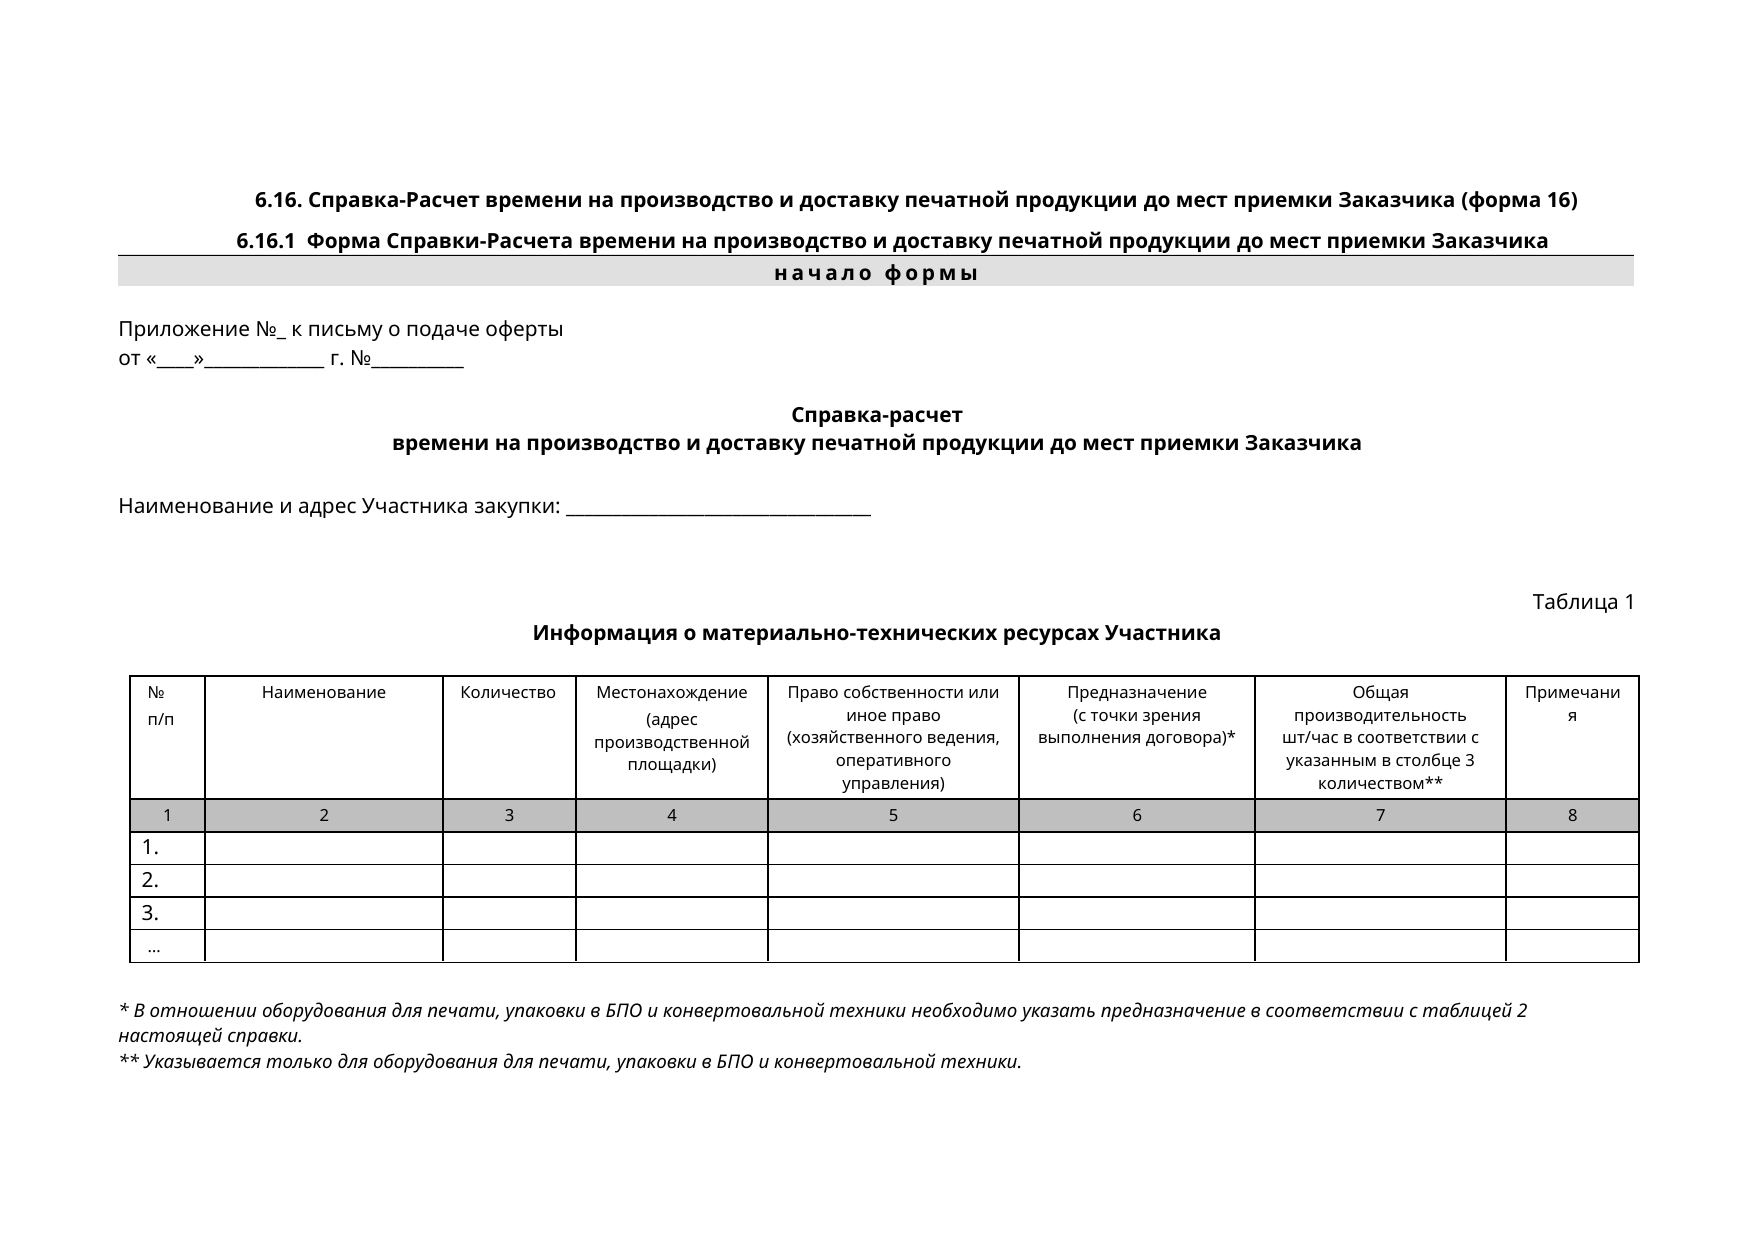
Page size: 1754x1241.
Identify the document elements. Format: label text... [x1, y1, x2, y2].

table_cell [577, 930, 767, 961]
table_header Наименование [206, 677, 442, 798]
table_cell 1 [131, 800, 204, 831]
table_cell [577, 833, 767, 863]
table_cell 7 [1256, 800, 1505, 831]
text * В отношении оборудования для печати, упаковки в БПО и конвертовальной техники необходимо указать предназначение в соответствии с таблицей 2 настоящей справки. [118, 997, 1636, 1048]
table_cell [131, 865, 204, 896]
table_cell [1256, 865, 1505, 896]
table_cell … [131, 930, 204, 961]
table_cell [131, 898, 204, 929]
text начало формы [118, 256, 1634, 286]
table_cell [1256, 833, 1505, 863]
text Справка-расчет [118, 400, 1636, 428]
table_cell [769, 865, 1018, 896]
text Таблица 1 [118, 587, 1636, 616]
table_cell [1256, 930, 1505, 961]
table_cell [1507, 930, 1638, 961]
table_cell 3 [444, 800, 575, 831]
table_cell [1256, 898, 1505, 929]
table_cell 2 [206, 800, 442, 831]
table_cell 6 [1020, 800, 1254, 831]
table_header Примечания [1507, 677, 1638, 798]
table_cell 5 [769, 800, 1018, 831]
table_cell [206, 898, 442, 929]
table_cell [131, 833, 204, 863]
table_header Количество [444, 677, 575, 798]
list 6.16.1 Форма Справки-Расчета времени на производство и доставку печатной продукции до мест приемки Заказчика [236, 226, 1636, 254]
table_header Право собственности или иное право (хозяйственного ведения, оперативного управления) [769, 677, 1018, 798]
text Информация о материально-технических ресурсах Участника [118, 618, 1636, 646]
table_cell [1020, 898, 1254, 929]
text Наименование и адрес Участника закупки: _________________________________ [118, 491, 1636, 519]
table_cell [206, 865, 442, 896]
table_cell [1507, 833, 1638, 863]
table_cell [1020, 865, 1254, 896]
table_header Предназначение (с точки зрения выполнения договора)* [1020, 677, 1254, 798]
table_cell [444, 833, 575, 863]
text времени на производство и доставку печатной продукции до мест приемки Заказчика [118, 428, 1636, 457]
table_cell [577, 898, 767, 929]
table_cell 8 [1507, 800, 1638, 831]
table_cell [206, 930, 442, 961]
table_cell [1020, 833, 1254, 863]
table_header № п/п [131, 677, 204, 798]
table_cell [444, 898, 575, 929]
table_cell [769, 898, 1018, 929]
table_cell [577, 865, 767, 896]
table_header Местонахождение (адрес производственной площадки) [577, 677, 767, 798]
table_cell [1507, 865, 1638, 896]
table_cell [1507, 898, 1638, 929]
table_cell [1020, 930, 1254, 961]
table_header Общая производительность шт/час в соответствии с указанным в столбце 3 количеством** [1256, 677, 1505, 798]
table_cell [769, 833, 1018, 863]
text Приложение №_ к письму о подаче оферты от «____»_____________ г. №__________ [118, 314, 1636, 371]
text ** Указывается только для оборудования для печати, упаковки в БПО и конвертовальной техники. [118, 1048, 1636, 1073]
subtitle 6.16. Справка-Расчет времени на производство и доставку печатной продукции до мест приемки Заказчика (форма 16) [255, 185, 1636, 214]
table_cell 4 [577, 800, 767, 831]
table_cell [769, 930, 1018, 961]
table_cell [206, 833, 442, 863]
table_cell [444, 865, 575, 896]
table_cell [444, 930, 575, 961]
